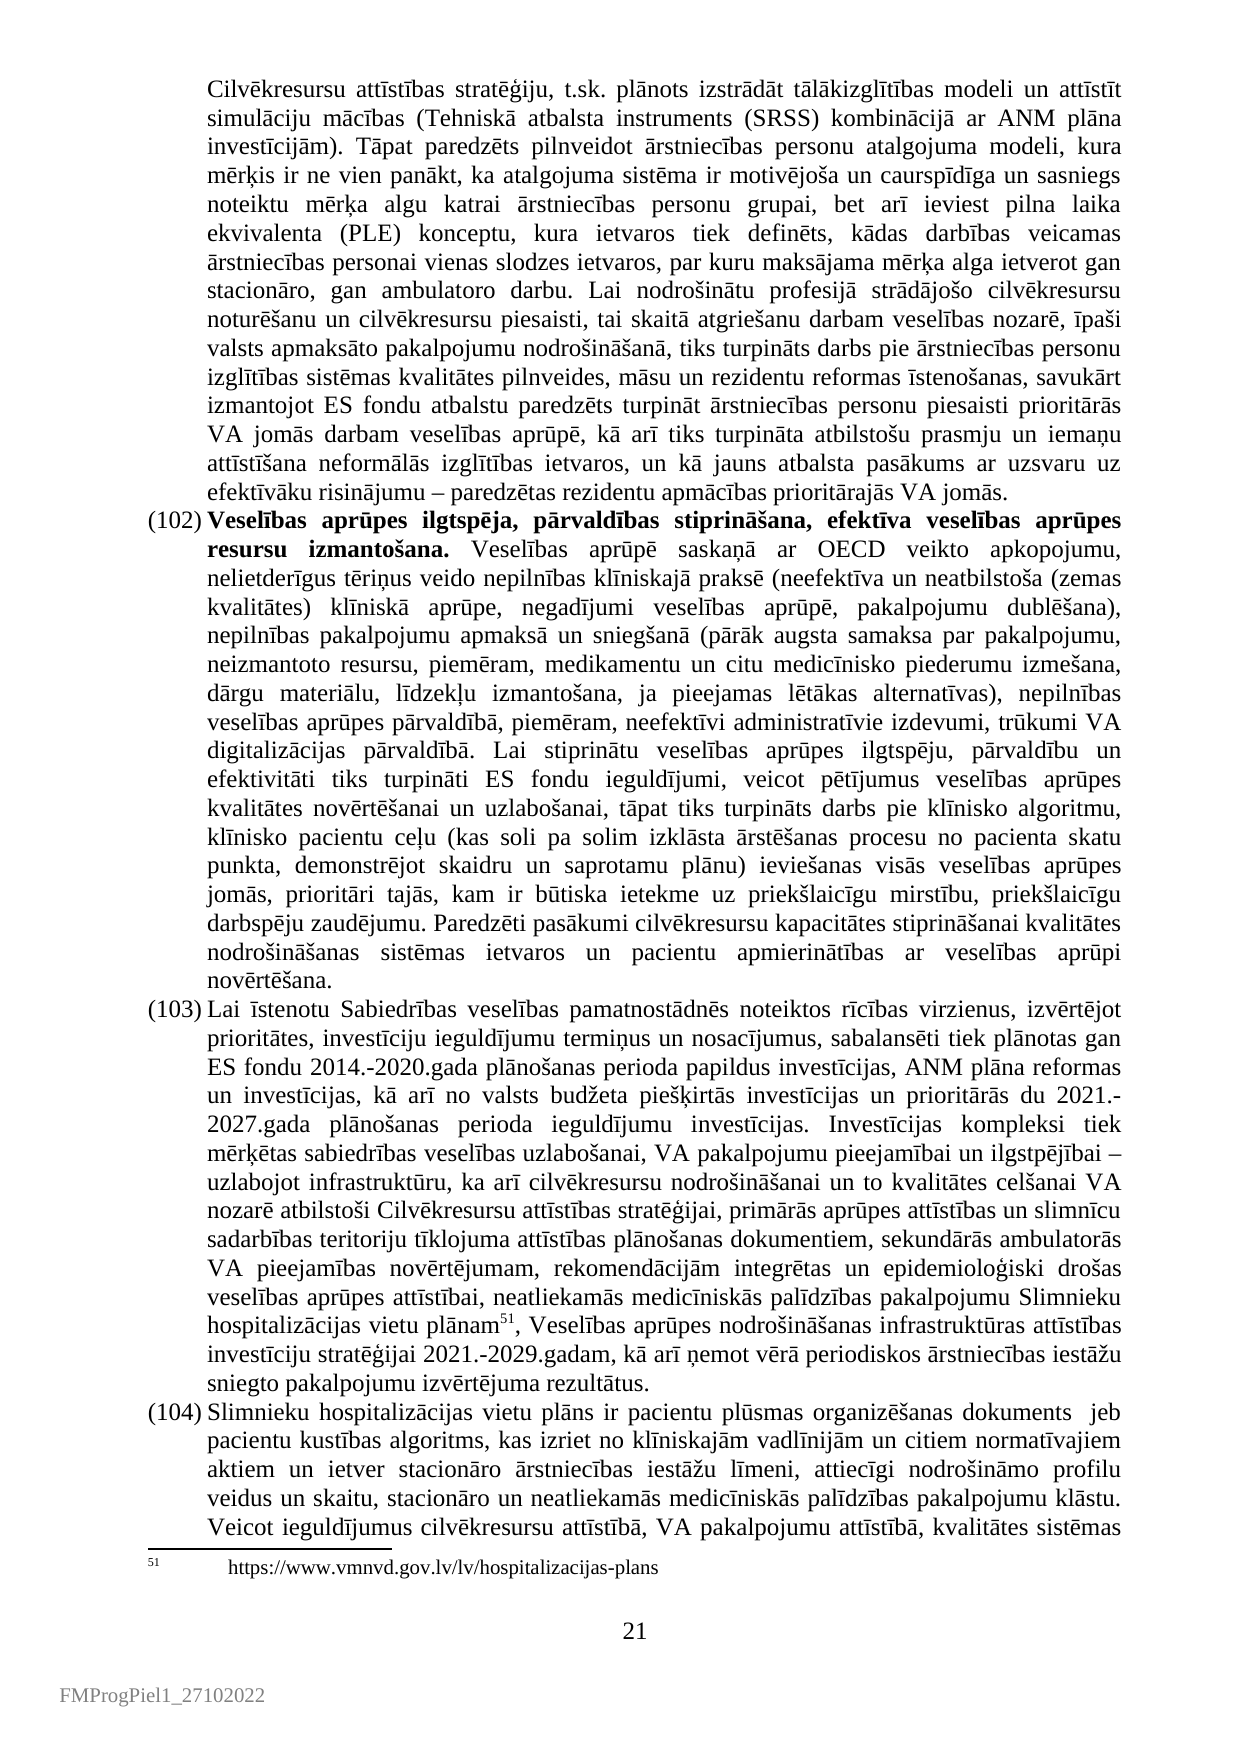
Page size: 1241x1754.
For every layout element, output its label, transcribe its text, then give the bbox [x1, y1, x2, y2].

list Veselības aprūpes ilgtspēja, pārvaldības stiprināšana, efektīva veselības aprūpes resursu izmantošana. Veselības aprūpē saskaņā ar OECD veikto apkopojumu, nelietderīgus tēriņus veido nepilnības klīniskajā praksē (neefektīva un neatbilstoša (zemas kvalitātes) klīniskā aprūpe, negadījumi veselības aprūpē, pakalpojumu dublēšana), nepilnības pakalpojumu apmaksā un sniegšanā (pārāk augsta samaksa par pakalpojumu, neizmantoto resursu, piemēram, medikamentu un citu medicīnisko piederumu izmešana, dārgu materiālu, līdzekļu izmantošana, ja pieejamas lētākas alternatīvas), nepilnības veselības aprūpes pārvaldībā, piemēram, neefektīvi administratīvie izdevumi, trūkumi VA digitalizācijas pārvaldībā. Lai stiprinātu veselības aprūpes ilgtspēju, pārvaldību un efektivitāti tiks turpināti ES fondu ieguldījumi, veicot pētījumus veselības aprūpes kvalitātes novērtēšanai un uzlabošanai, tāpat tiks turpināts darbs pie klīnisko algoritmu, klīnisko pacientu ceļu (kas soli pa solim izklāsta ārstēšanas procesu no pacienta skatu punkta, demonstrējot skaidru un saprotamu plānu) ieviešanas visās veselības aprūpes jomās, prioritāri tajās, kam ir būtiska ietekme uz priekšlaicīgu mirstību, priekšlaicīgu darbspēju zaudējumu. Paredzēti pasākumi cilvēkresursu kapacitātes stiprināšanai kvalitātes nodrošināšanas sistēmas ietvaros un pacientu apmierinātības ar veselības aprūpi novērtēšana. [148, 505, 1122, 994]
list Lai īstenotu Sabiedrības veselības pamatnostādnēs noteiktos rīcības virzienus, izvērtējot prioritātes, investīciju ieguldījumu termiņus un nosacījumus, sabalansēti tiek plānotas gan ES fondu 2014.-2020.gada plānošanas perioda papildus investīcijas, ANM plāna reformas un investīcijas, kā arī no valsts budžeta piešķirtās investīcijas un prioritārās du 2021.-2027.gada plānošanas perioda ieguldījumu investīcijas. Investīcijas kompleksi tiek mērķētas sabiedrības veselības uzlabošanai, VA pakalpojumu pieejamībai un ilgstpējībai – uzlabojot infrastruktūru, ka arī cilvēkresursu nodrošināšanai un to kvalitātes celšanai VA nozarē atbilstoši Cilvēkresursu attīstības stratēģijai, primārās aprūpes attīstības un slimnīcu sadarbības teritoriju tīklojuma attīstības plānošanas dokumentiem, sekundārās ambulatorās VA pieejamības novērtējumam, rekomendācijām integrētas un epidemioloģiski drošas veselības aprūpes attīstībai, neatliekamās medicīniskās palīdzības pakalpojumu Slimnieku hospitalizācijas vietu plānam, Veselības aprūpes nodrošināšanas infrastruktūras attīstības investīciju stratēģijai 2021.-2029.gadam, kā arī ņemot vērā periodiskos ārstniecības iestāžu sniegto pakalpojumu izvērtējuma rezultātus. [148, 994, 1122, 1397]
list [148, 1397, 1122, 1540]
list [148, 74, 1122, 505]
